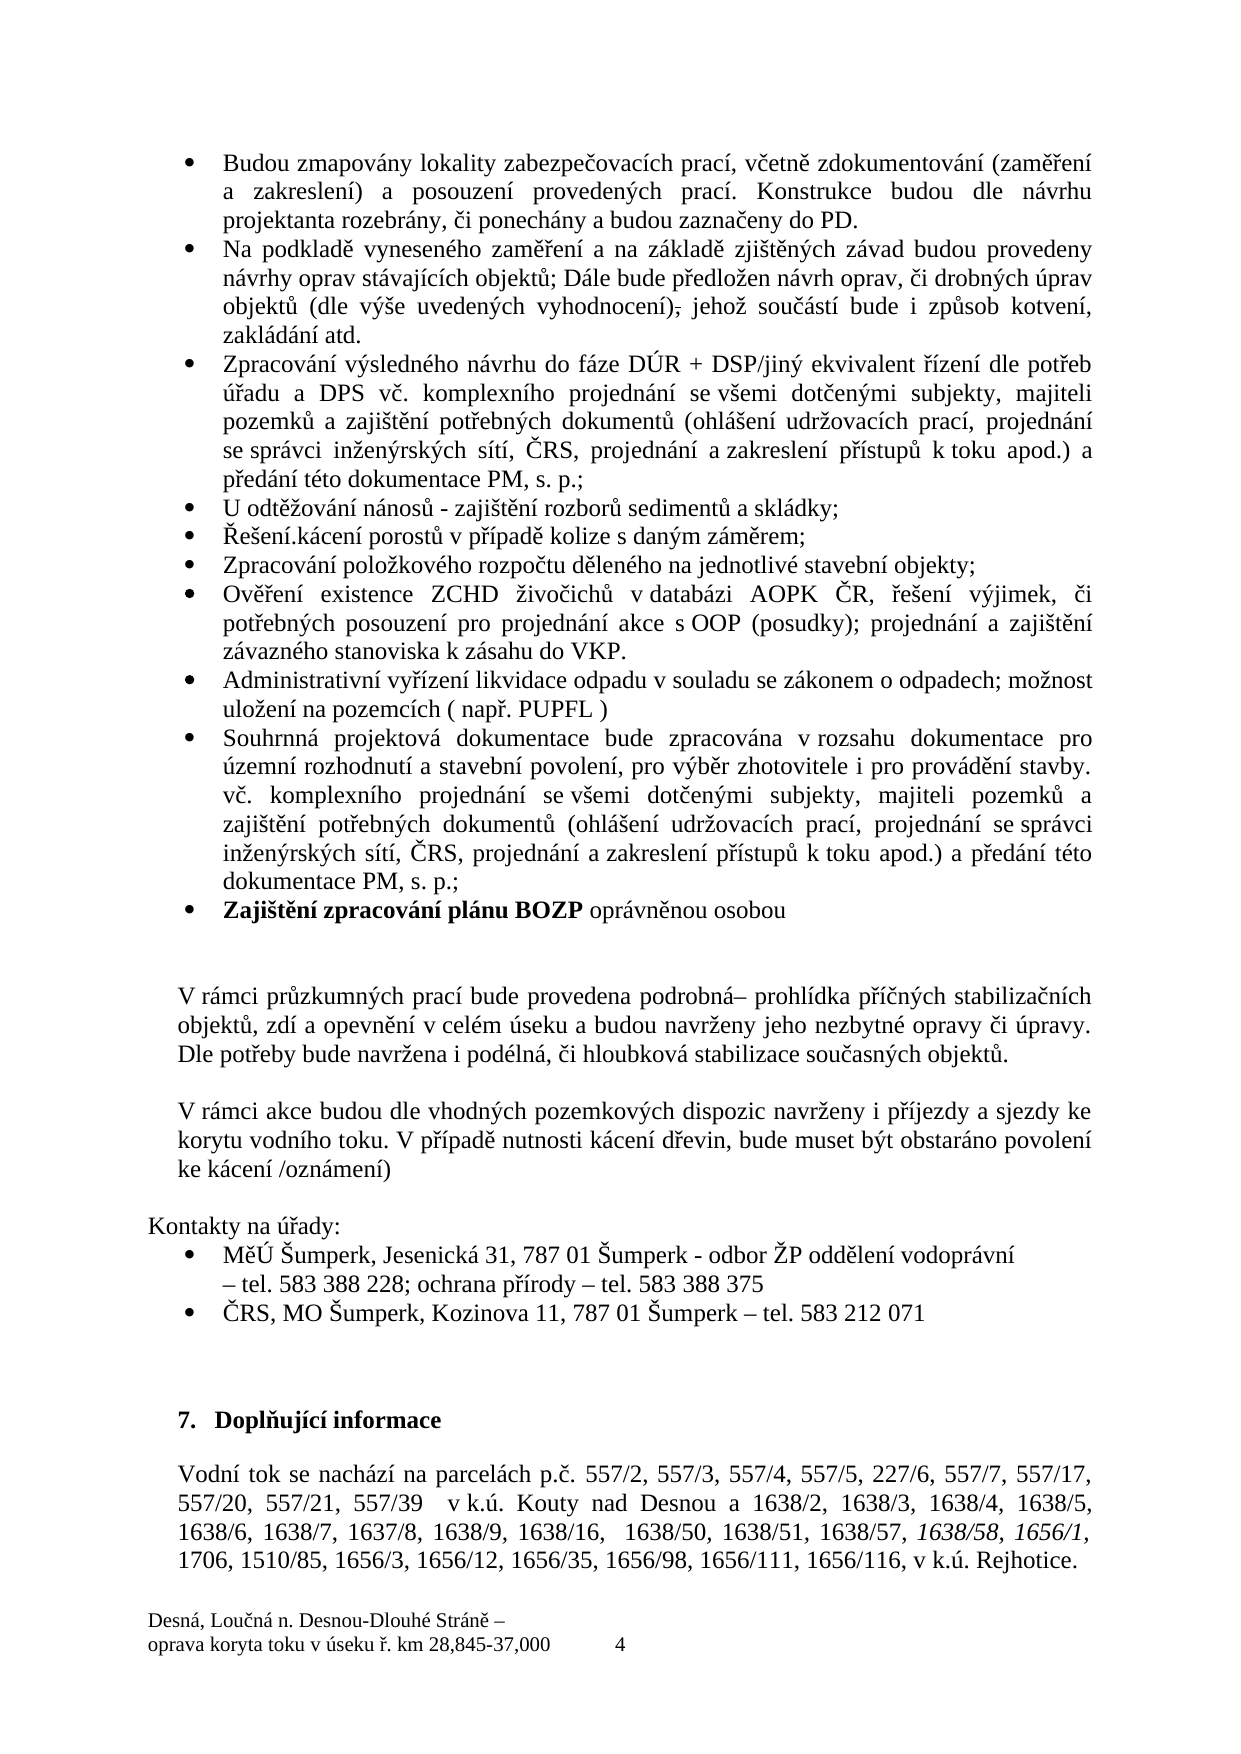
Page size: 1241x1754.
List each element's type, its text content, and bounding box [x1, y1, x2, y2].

list ČRS, MO Šumperk, Kozinova 11, 787 01 Šumperk – tel. 583 212 071 [185, 1298, 1093, 1326]
list Budou zmapovány lokality zabezpečovacích prací, včetně zdokumentování (zaměření a zakreslení) a posouzení provedených prací. Konstrukce budou dle návrhu projektanta rozebrány, či ponechány a budou zaznačeny do PD. [185, 148, 1093, 234]
text Vodní tok se nachází na parcelách p.č. 557/2, 557/3, 557/4, 557/5, 227/6, 557/7, 557/17, 557/20, 557/21, 557/39 v k.ú. Kouty nad Desnou a 1638/2, 1638/3, 1638/4, 1638/5, 1638/6, 1638/7, 1637/8, 1638/9, 1638/16, 1638/50, 1638/51, 1638/57, 1638/58, 1656/1, 1706, 1510/85, 1656/3, 1656/12, 1656/35, 1656/98, 1656/111, 1656/116, v k.ú. Rejhotice. [177, 1459, 1093, 1574]
list Zpracování položkového rozpočtu děleného na jednotlivé stavební objekty; [185, 550, 1093, 579]
list Souhrnná projektová dokumentace bude zpracována v rozsahu dokumentace pro územní rozhodnutí a stavební povolení, pro výběr zhotovitele i pro provádění stavby. vč. komplexního projednání se všemi dotčenými subjekty, majiteli pozemků a zajištění potřebných dokumentů (ohlášení udržovacích prací, projednání se správci inženýrských sítí, ČRS, projednání a zakreslení přístupů k toku apod.) a předání této dokumentace PM, s. p.; [185, 723, 1093, 895]
list U odtěžování nánosů - zajištění rozborů sedimentů a skládky; [185, 493, 1093, 521]
list Zpracování výsledného návrhu do fáze DÚR + DSP/jiný ekvivalent řízení dle potřeb úřadu a DPS vč. komplexního projednání se všemi dotčenými subjekty, majiteli pozemků a zajištění potřebných dokumentů (ohlášení udržovacích prací, projednání se správci inženýrských sítí, ČRS, projednání a zakreslení přístupů k toku apod.) a předání této dokumentace PM, s. p.; [185, 349, 1093, 493]
list Řešení.kácení porostů v případě kolize s daným záměrem; [185, 521, 1093, 550]
text V rámci průzkumných prací bude provedena podrobná– prohlídka příčných stabilizačních objektů, zdí a opevnění v celém úseku a budou navrženy jeho nezbytné opravy či úpravy. Dle potřeby bude navržena i podélná, či hloubková stabilizace současných objektů. [177, 981, 1093, 1068]
text Kontakty na úřady: [148, 1211, 1093, 1240]
list Na podkladě vyneseného zaměření a na základě zjištěných závad budou provedeny návrhy oprav stávajících objektů; Dále bude předložen návrh oprav, či drobných úprav objektů (dle výše uvedených vyhodnocení), jehož součástí bude i způsob kotvení, zakládání atd. [185, 234, 1093, 349]
list Ověření existence ZCHD živočichů v databázi AOPK ČR, řešení výjimek, či potřebných posouzení pro projednání akce s OOP (posudky); projednání a zajištění závazného stanoviska k zásahu do VKP. [185, 579, 1093, 665]
list Administrativní vyřízení likvidace odpadu v souladu se zákonem o odpadech; možnost uložení na pozemcích ( např. PUPFL ) [185, 665, 1093, 723]
list MěÚ Šumperk, Jesenická 31, 787 01 Šumperk - odbor ŽP oddělení vodoprávní [185, 1240, 1093, 1269]
text – tel. 583 388 228; ochrana přírody – tel. 583 388 375 [223, 1269, 1093, 1298]
list Doplňující informace [177, 1405, 1093, 1434]
list Zajištění zpracování plánu BOZP oprávněnou osobou [185, 895, 1093, 924]
text V rámci akce budou dle vhodných pozemkových dispozic navrženy i příjezdy a sjezdy ke korytu vodního toku. V případě nutnosti kácení dřevin, bude muset být obstaráno povolení ke kácení /oznámení) [177, 1096, 1093, 1183]
